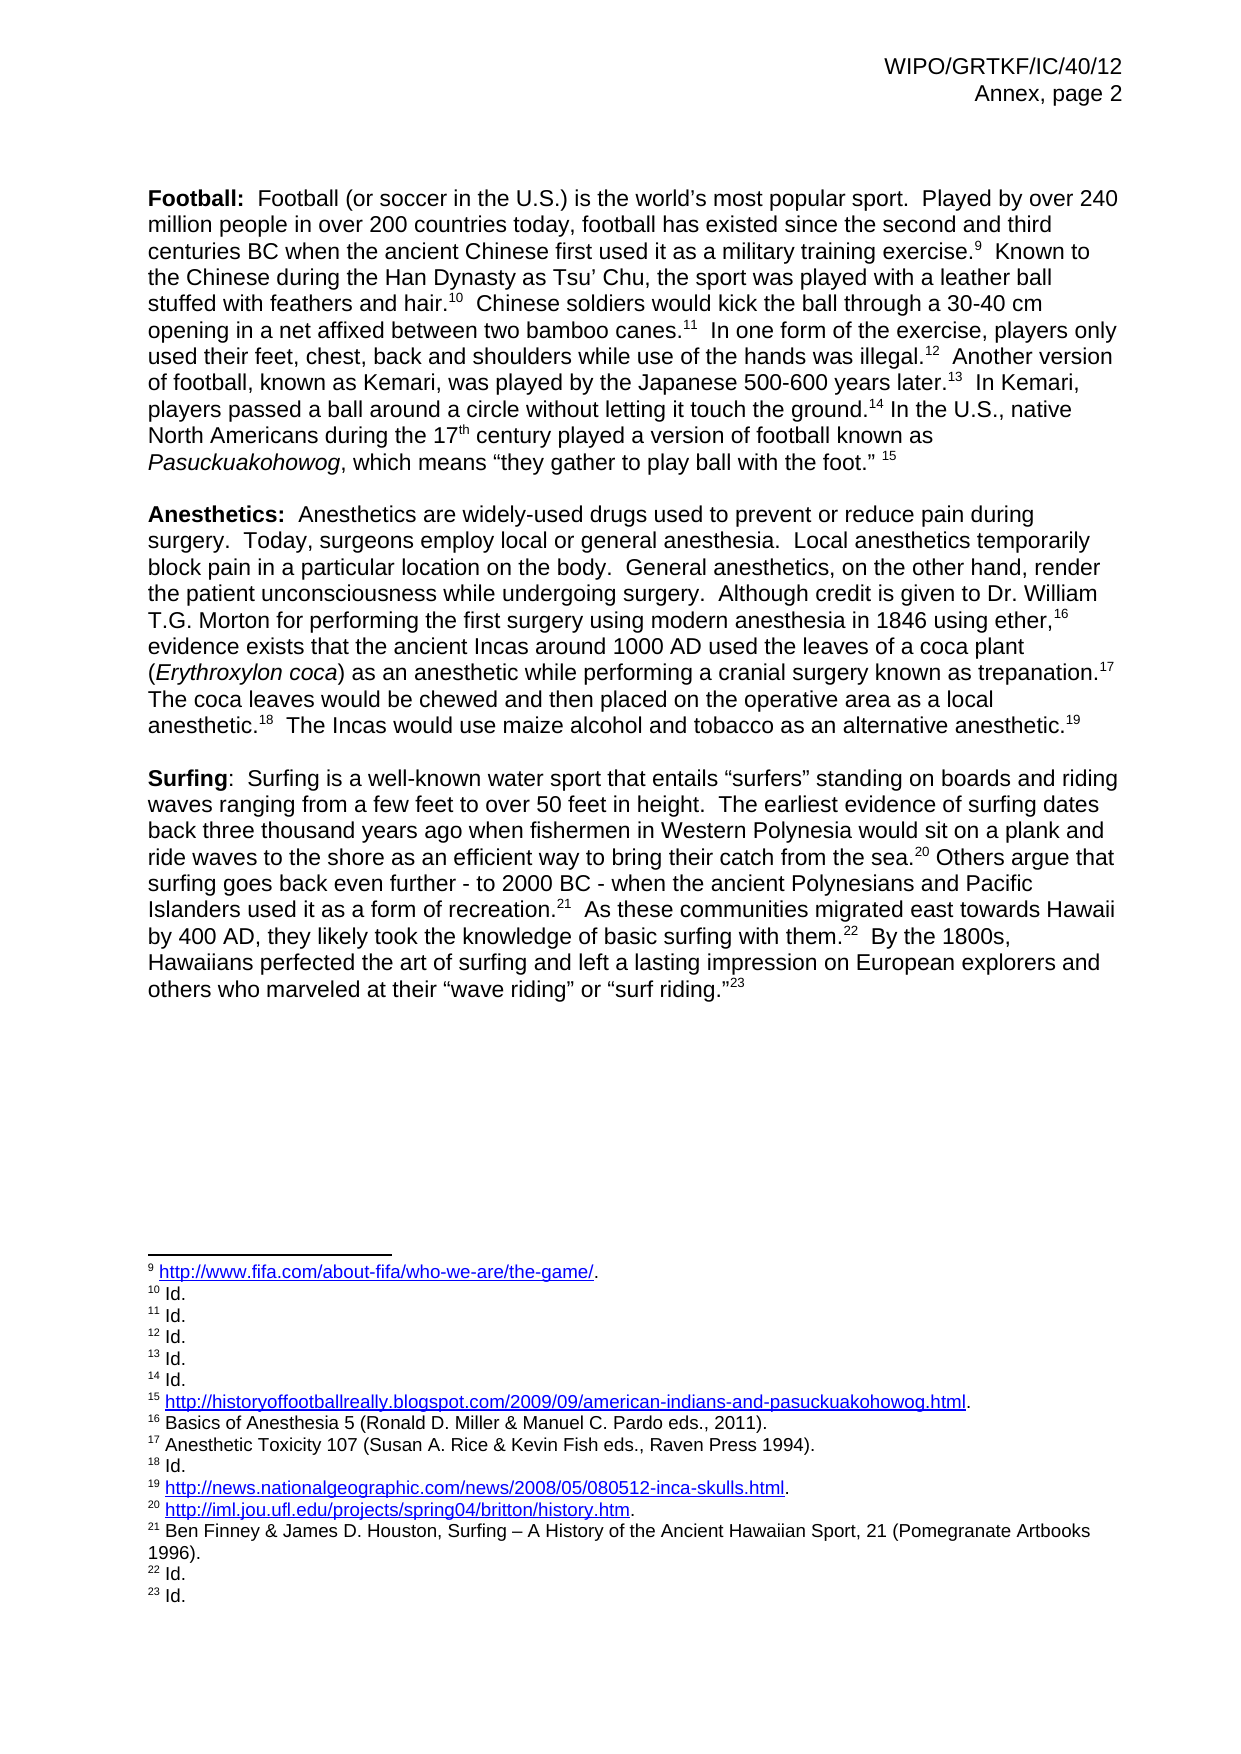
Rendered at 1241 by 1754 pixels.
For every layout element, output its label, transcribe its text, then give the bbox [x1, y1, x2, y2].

text Football: Football (or soccer in the U.S.) is the world’s most popular sport. Played by over 240 million people in over 200 countries today, football has existed since the second and third centuries BC when the ancient Chinese first used it as a military training exercise. Known to the Chinese during the Han Dynasty as Tsu’ Chu, the sport was played with a leather ball stuffed with feathers and hair. Chinese soldiers would kick the ball through a 30-40 cm opening in a net affixed between two bamboo canes. In one form of the exercise, players only used their feet, chest, back and shoulders while use of the hands was illegal. Another version of football, known as Kemari, was played by the Japanese 500-600 years later. In Kemari, players passed a ball around a circle without letting it touch the ground. In the U.S., native North Americans during the 17th century played a version of football known as Pasuckuakohowog, which means “they gather to play ball with the foot.” [148, 185, 1122, 475]
text Surfing: Surfing is a well-known water sport that entails “surfers” standing on boards and riding waves ranging from a few feet to over 50 feet in height. The earliest evidence of surfing dates back three thousand years ago when fishermen in Western Polynesia would sit on a plank and ride waves to the shore as an efficient way to bring their catch from the sea. Others argue that surfing goes back even further - to 2000 BC - when the ancient Polynesians and Pacific Islanders used it as a form of recreation. As these communities migrated east towards Hawaii by 400 AD, they likely took the knowledge of basic surfing with them. By the 1800s, Hawaiians perfected the art of surfing and left a lasting impression on European explorers and others who marveled at their “wave riding” or “surf riding.” [148, 765, 1122, 1002]
text Anesthetics: Anesthetics are widely-used drugs used to prevent or reduce pain during surgery. Today, surgeons employ local or general anesthesia. Local anesthetics temporarily block pain in a particular location on the body. General anesthetics, on the other hand, render the patient unconsciousness while undergoing surgery. Although credit is given to Dr. William T.G. Morton for performing the first surgery using modern anesthesia in 1846 using ether, evidence exists that the ancient Incas around 1000 AD used the leaves of a coca plant (Erythroxylon coca) as an anesthetic while performing a cranial surgery known as trepanation. The coca leaves would be chewed and then placed on the operative area as a local anesthetic. The Incas would use maize alcohol and tobacco as an alternative anesthetic. [148, 501, 1122, 738]
